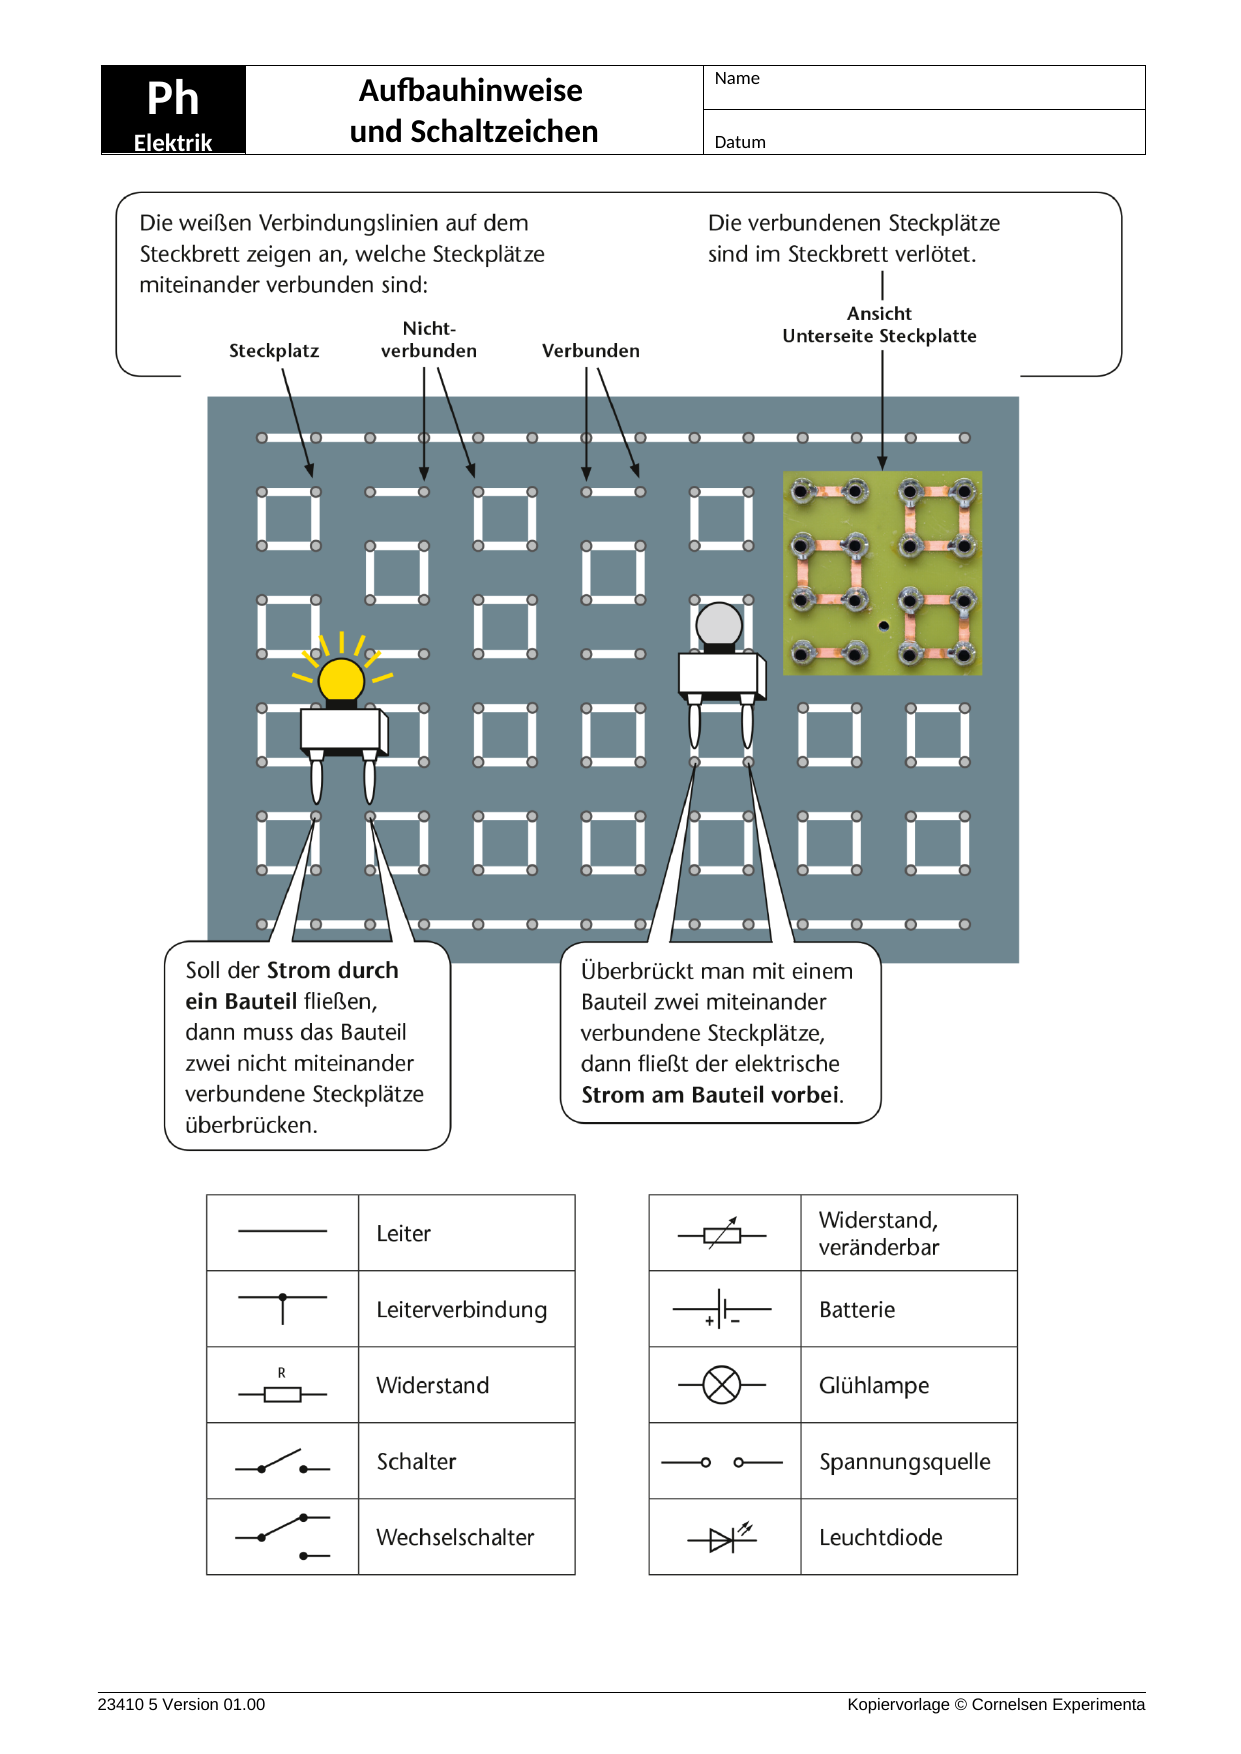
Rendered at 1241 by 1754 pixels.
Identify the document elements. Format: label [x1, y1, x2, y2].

picture [111, 182, 1128, 1610]
